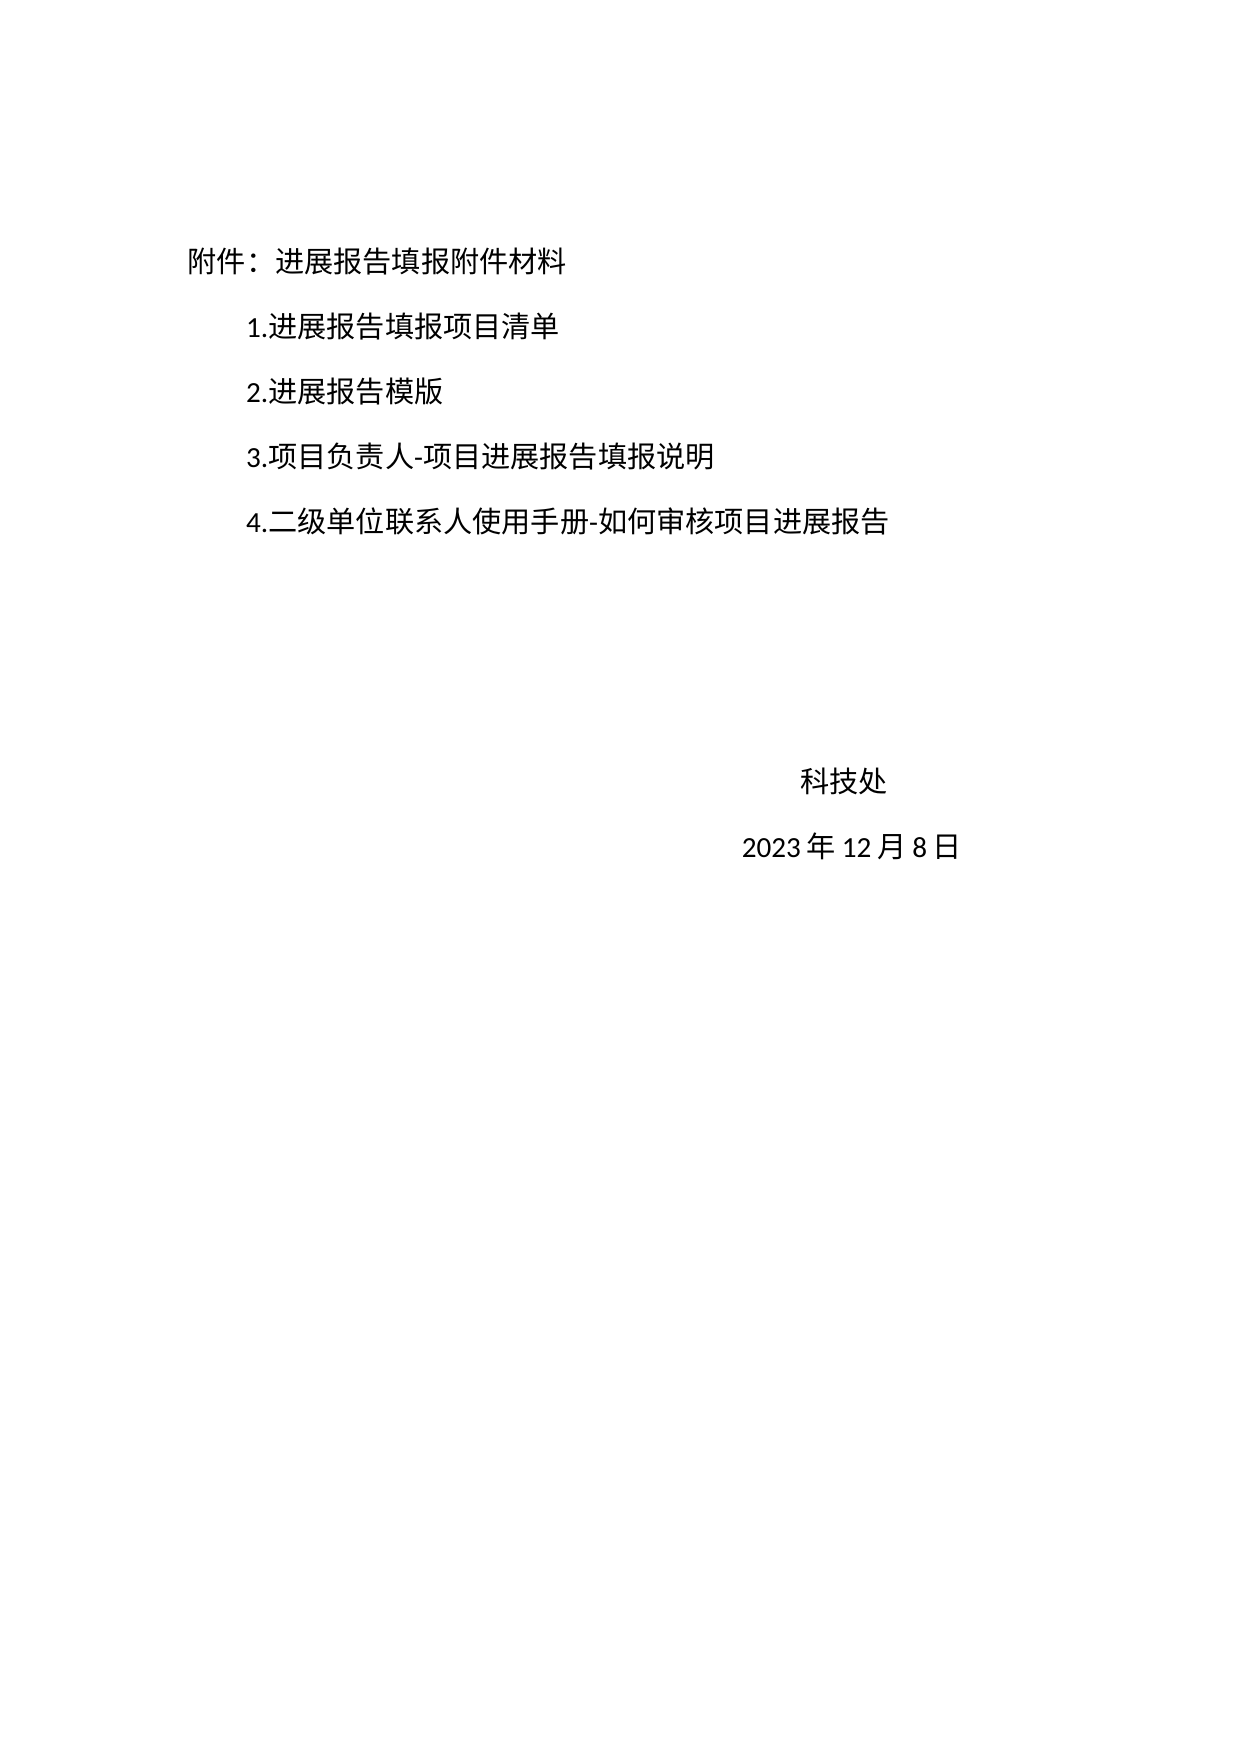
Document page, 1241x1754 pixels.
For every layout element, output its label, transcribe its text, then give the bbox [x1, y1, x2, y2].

text 科技处 [187, 747, 1053, 812]
text 1.进展报告填报项目清单 [187, 292, 1053, 357]
text 4.二级单位联系人使用手册-如何审核项目进展报告 [187, 487, 1053, 552]
text 附件：进展报告填报附件材料 [187, 227, 1053, 292]
text 2.进展报告模版 [187, 357, 1053, 422]
text 3.项目负责人-项目进展报告填报说明 [187, 422, 1053, 487]
text 2023年12月8日 [187, 812, 1053, 877]
